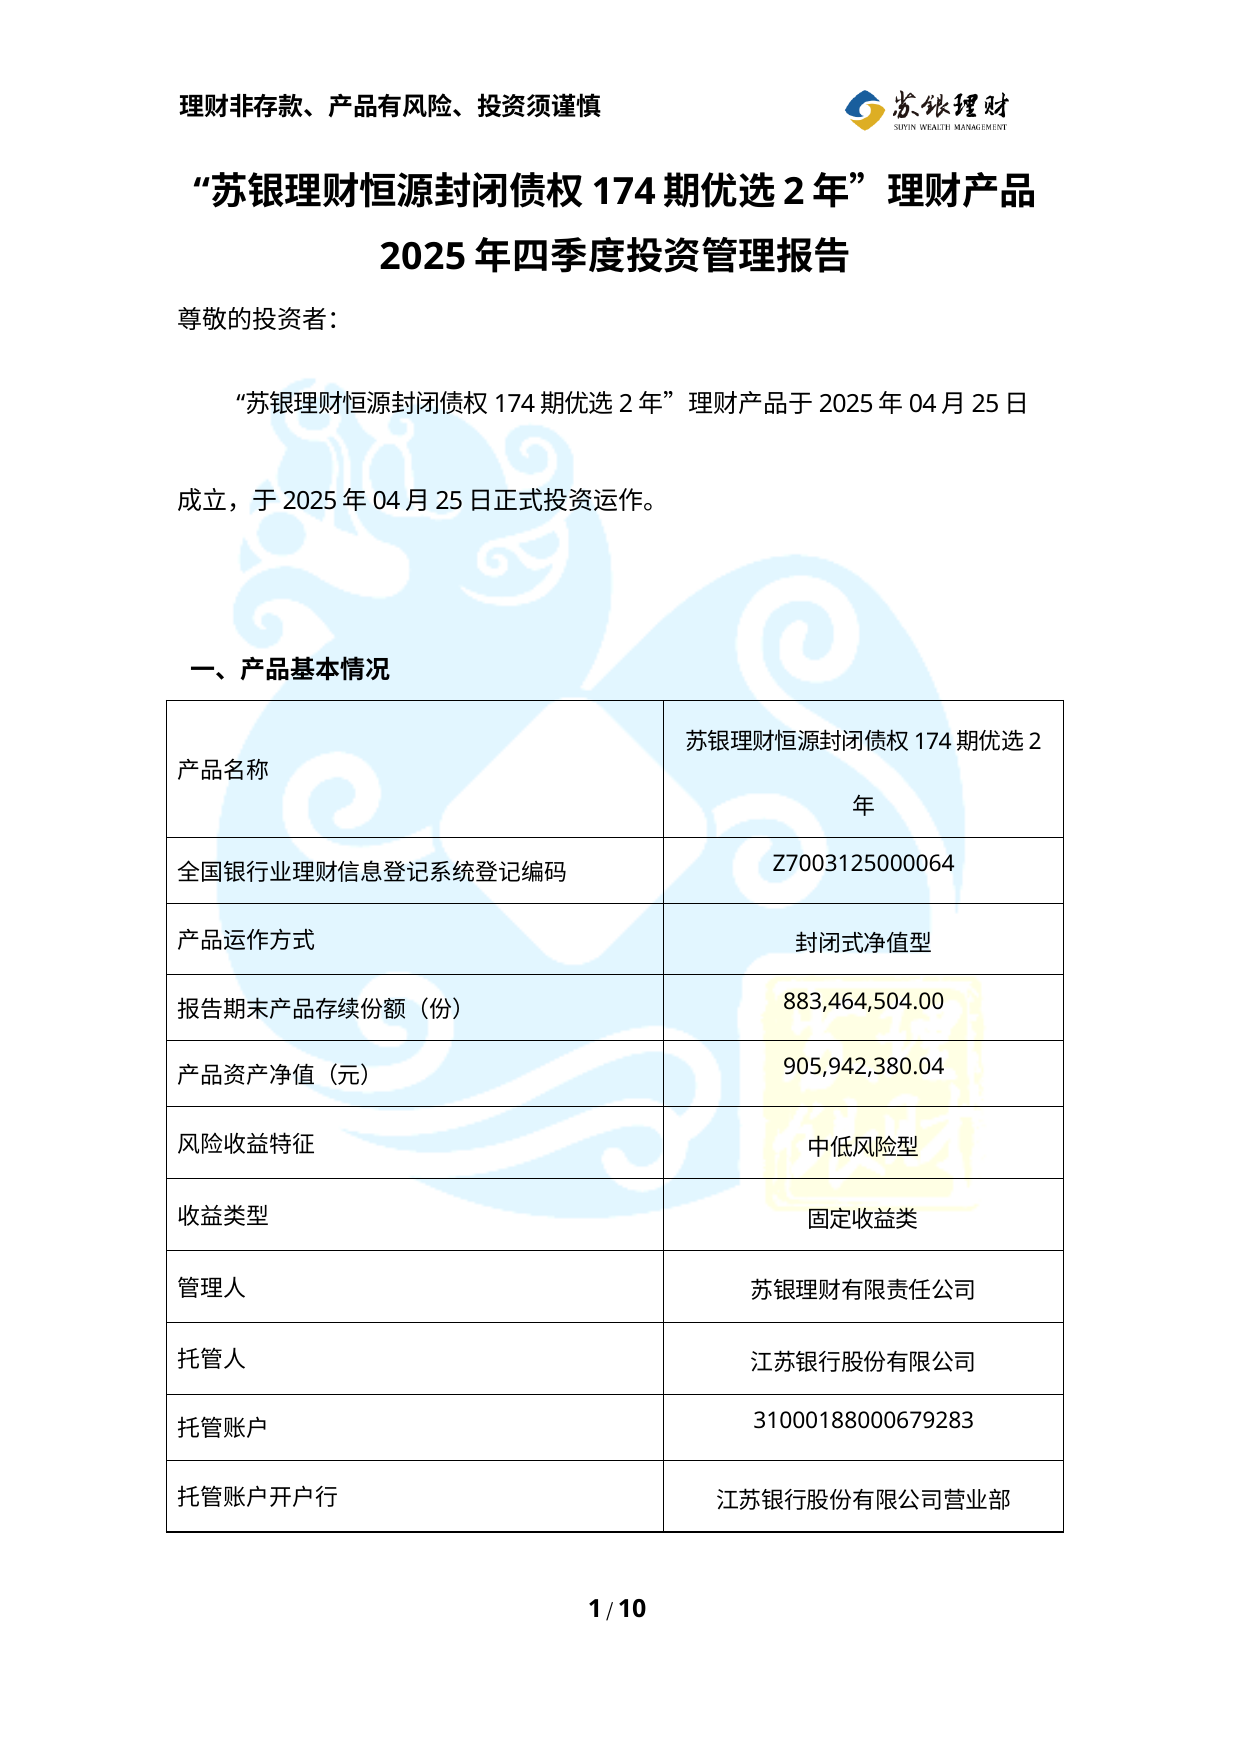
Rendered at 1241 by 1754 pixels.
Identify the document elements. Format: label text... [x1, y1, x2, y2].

table_cell 全国银行业理财信息登记系统登记编码 [167, 838, 663, 903]
table_cell 管理人 [167, 1251, 663, 1322]
picture [820, 72, 1039, 143]
table_cell 江苏银行股份有限公司 [664, 1323, 1063, 1393]
table_cell 883,464,504.00 [664, 975, 1063, 1040]
table_cell 固定收益类 [664, 1179, 1063, 1250]
table_cell 风险收益特征 [167, 1107, 663, 1178]
table_cell 江苏银行股份有限公司营业部 [664, 1461, 1063, 1531]
table_cell 报告期末产品存续份额（份） [167, 975, 663, 1040]
table_cell 托管账户 [167, 1395, 663, 1459]
text “苏银理财恒源封闭债权174期优选2年”理财产品 [177, 156, 1053, 221]
table_cell 托管人 [167, 1323, 663, 1393]
text 尊敬的投资者： [177, 286, 1053, 351]
table_header 产品名称 [167, 701, 663, 837]
table_cell 封闭式净值型 [664, 904, 1063, 974]
table_cell 收益类型 [167, 1179, 663, 1250]
subtitle 一、产品基本情况 [190, 635, 1053, 700]
table_cell 中低风险型 [664, 1107, 1063, 1178]
table_cell Z7003125000064 [664, 838, 1063, 903]
text “苏银理财恒源封闭债权174期优选2年”理财产品于 2025年04月25日成立，于2025年04月25日正式投资运作。 [177, 369, 1053, 531]
table_cell 905,942,380.04 [664, 1041, 1063, 1106]
table_header 苏银理财恒源封闭债权174期优选2年 [664, 701, 1063, 837]
table_cell 产品资产净值（元） [167, 1041, 663, 1106]
text 2025年四季度投资管理报告 [177, 221, 1053, 286]
table_cell 产品运作方式 [167, 904, 663, 974]
table_cell 31000188000679283 [664, 1395, 1063, 1459]
table_cell 苏银理财有限责任公司 [664, 1251, 1063, 1322]
table_cell 托管账户开户行 [167, 1461, 663, 1531]
